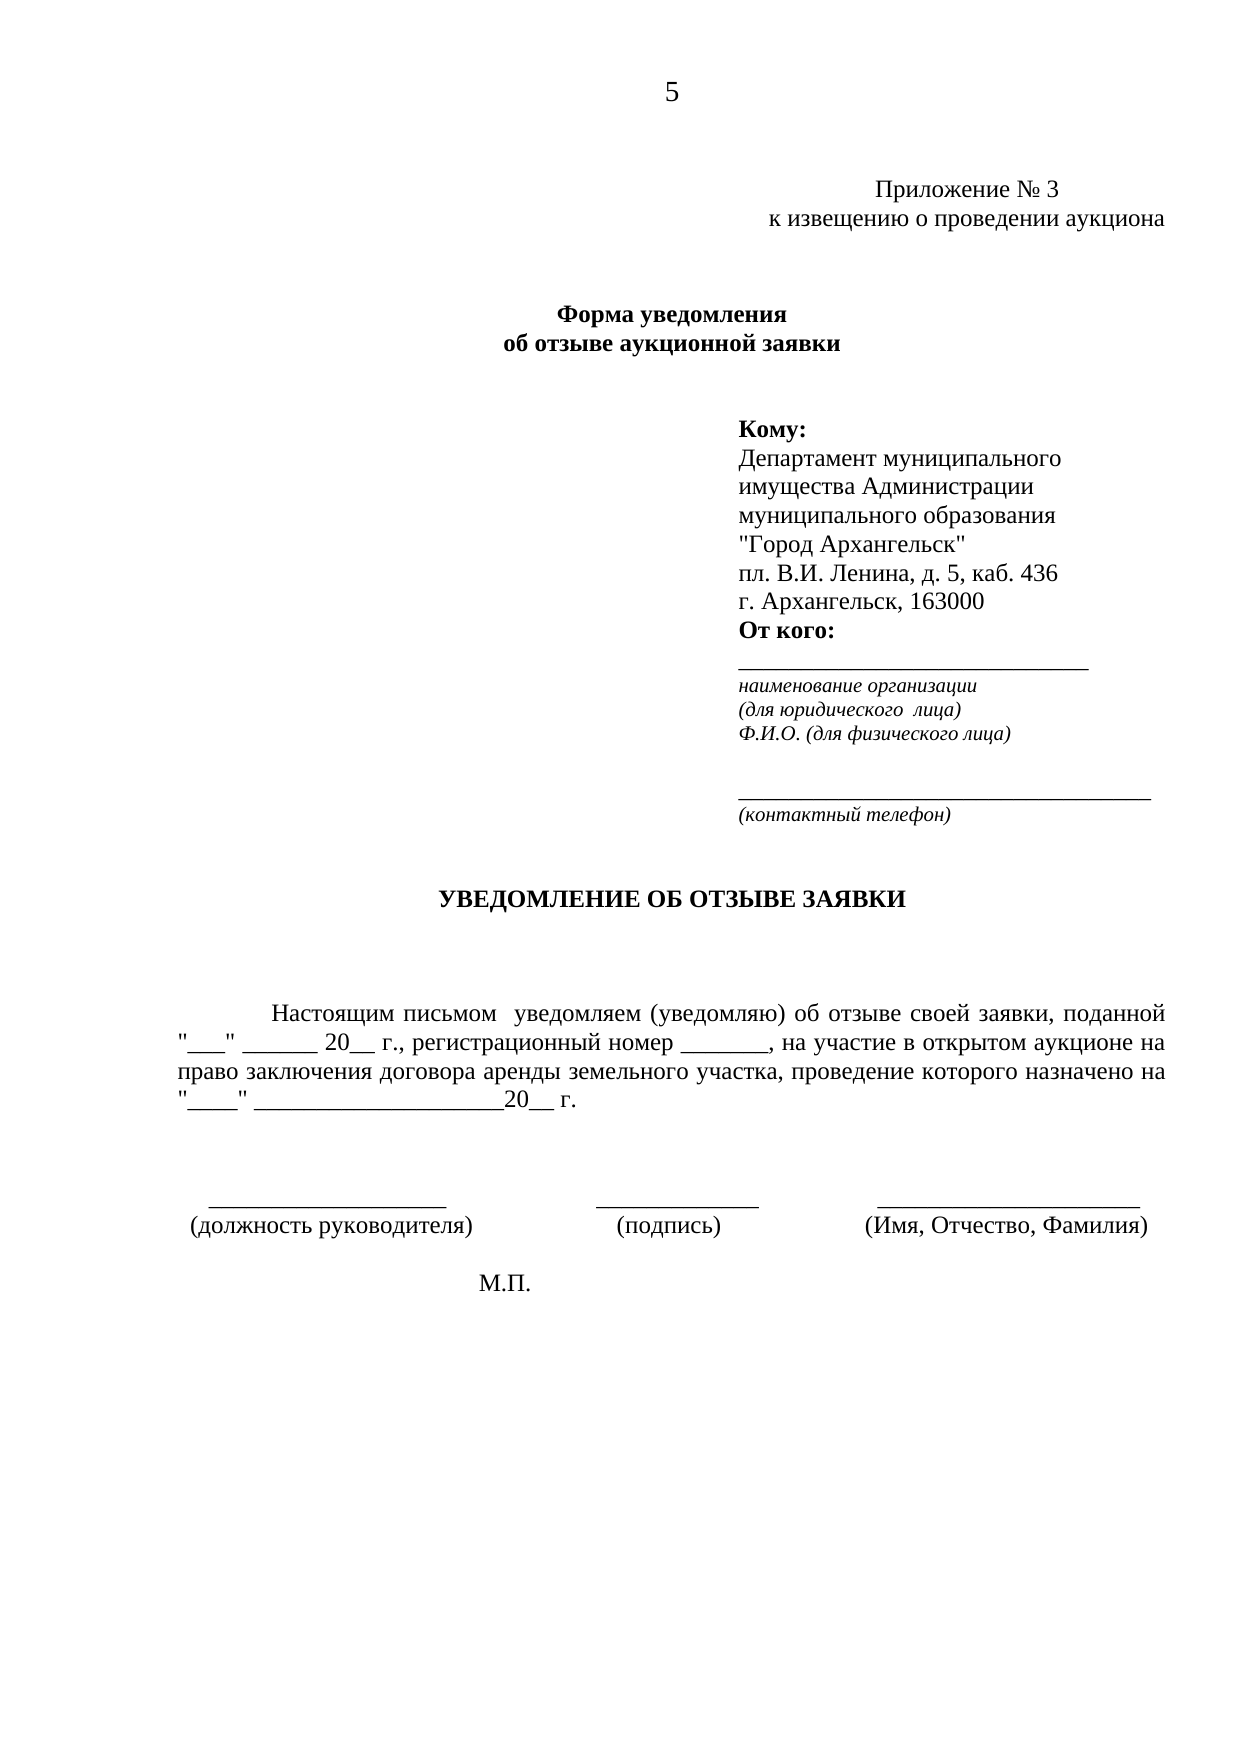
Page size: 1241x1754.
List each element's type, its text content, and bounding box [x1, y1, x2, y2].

text об отзыве аукционной заявки [177, 328, 1167, 356]
text "Город Архангельск" [177, 529, 1167, 558]
text _________________________________ [177, 774, 1167, 802]
text (должность руководителя) (подпись) (Имя, Отчество, Фамилия) [177, 1211, 1167, 1239]
text Департамент муниципального [177, 443, 1167, 471]
text От кого: [177, 615, 1167, 644]
text Настоящим письмом уведомляем (уведомляю) об отзыве своей заявки, поданной "___" ______ 20__ г., регистрационный номер _______, на участие в открытом аукционе на право заключения договора аренды земельного участка, проведение которого назначено на "____" ____________________20__ г. [177, 998, 1167, 1113]
text ____________________________ [177, 644, 1167, 673]
text г. Архангельск, 163000 [177, 586, 1167, 615]
text Кому: [177, 414, 1167, 443]
text М.П. [177, 1268, 1167, 1297]
text Приложение № 3 [767, 174, 1167, 203]
text к извещению о проведении аукциона [767, 203, 1167, 232]
text (для юридического лица) [177, 697, 1167, 721]
text УВЕДОМЛЕНИЕ ОБ ОТЗЫВЕ ЗАЯВКИ [177, 884, 1167, 913]
text пл. В.И. Ленина, д. 5, каб. 436 [177, 558, 1167, 586]
text имущества Администрации [177, 471, 1167, 500]
text Ф.И.О. (для физического лица) [177, 721, 1167, 745]
text (контактный телефон) [177, 802, 1167, 826]
text ___________________ _____________ _____________________ [177, 1182, 1167, 1211]
text муниципального образования [177, 500, 1167, 529]
text наименование организации [177, 673, 1167, 697]
text Форма уведомления [177, 299, 1167, 328]
